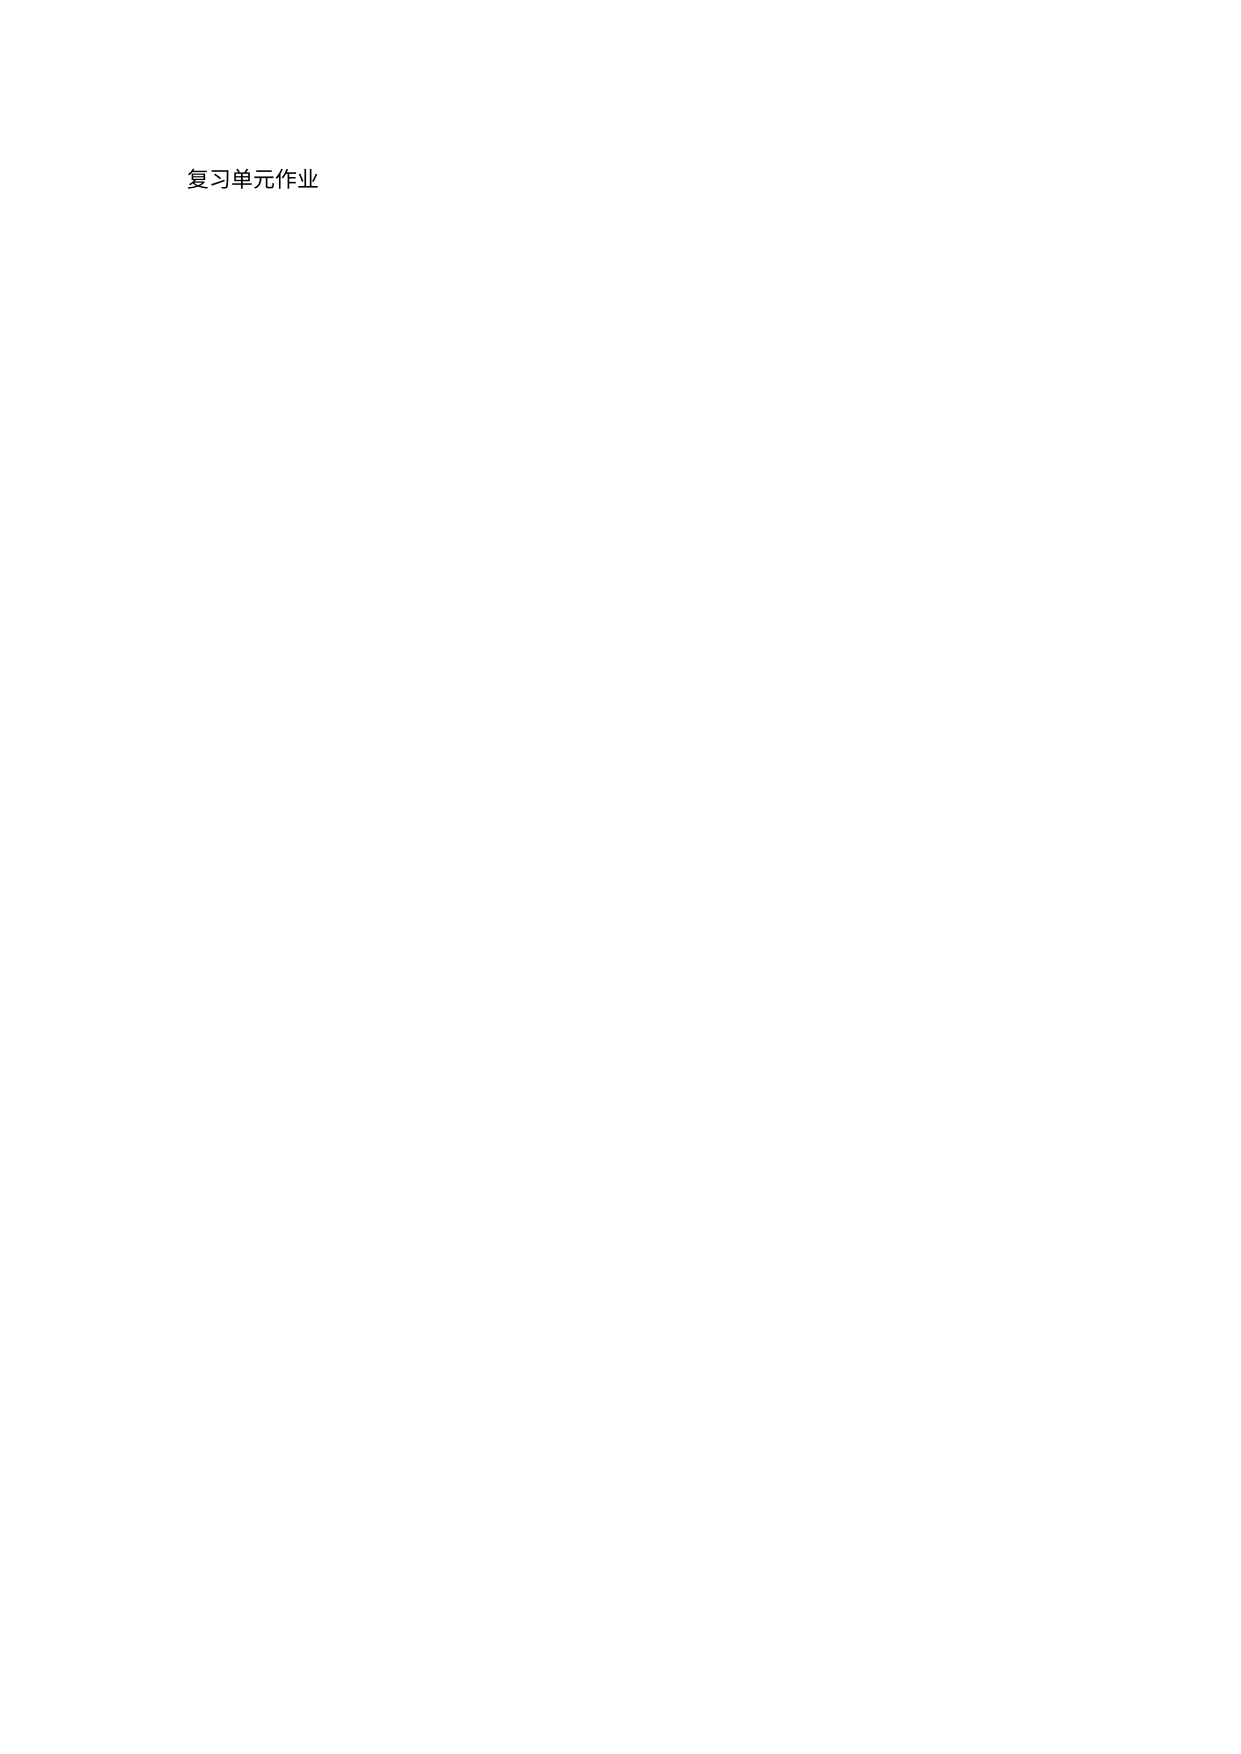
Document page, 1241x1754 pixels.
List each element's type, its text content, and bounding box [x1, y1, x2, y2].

text 复习单元作业 [187, 162, 1053, 194]
